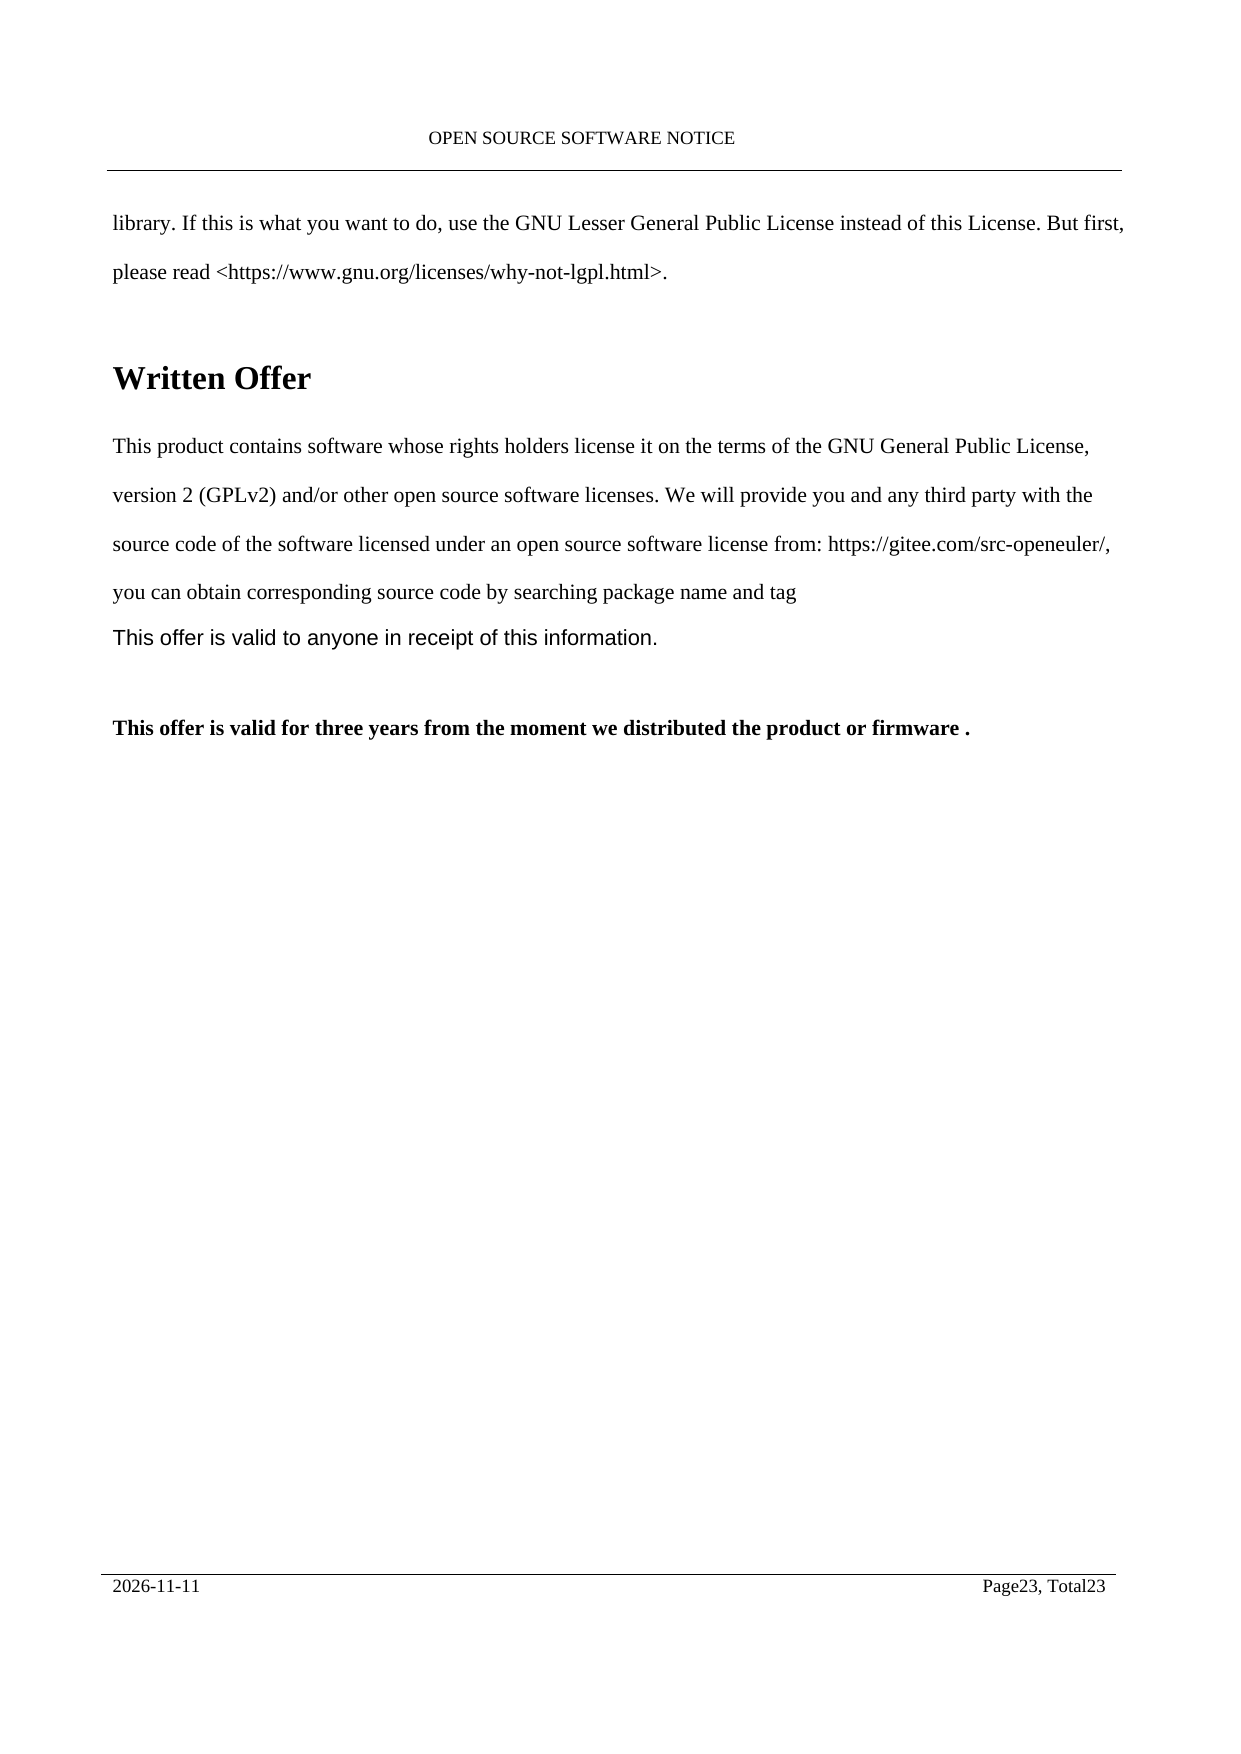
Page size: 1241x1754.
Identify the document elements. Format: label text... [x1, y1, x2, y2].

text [112, 206, 1128, 288]
text This offer is valid for three years from the moment we distributed the product or firmware . [112, 711, 1128, 743]
text This product contains software whose rights holders license it on the terms of the GNU General Public License, version 2 (GPLv2) and/or other open source software licenses. We will provide you and any third party with the source code of the software licensed under an open source software license from: https://gitee.com/src-openeuler/, you can obtain corresponding source code by searching package name and tag [112, 429, 1128, 608]
text This offer is valid to anyone in receipt of this information. [112, 621, 1128, 653]
text Written Offer [112, 345, 1128, 410]
